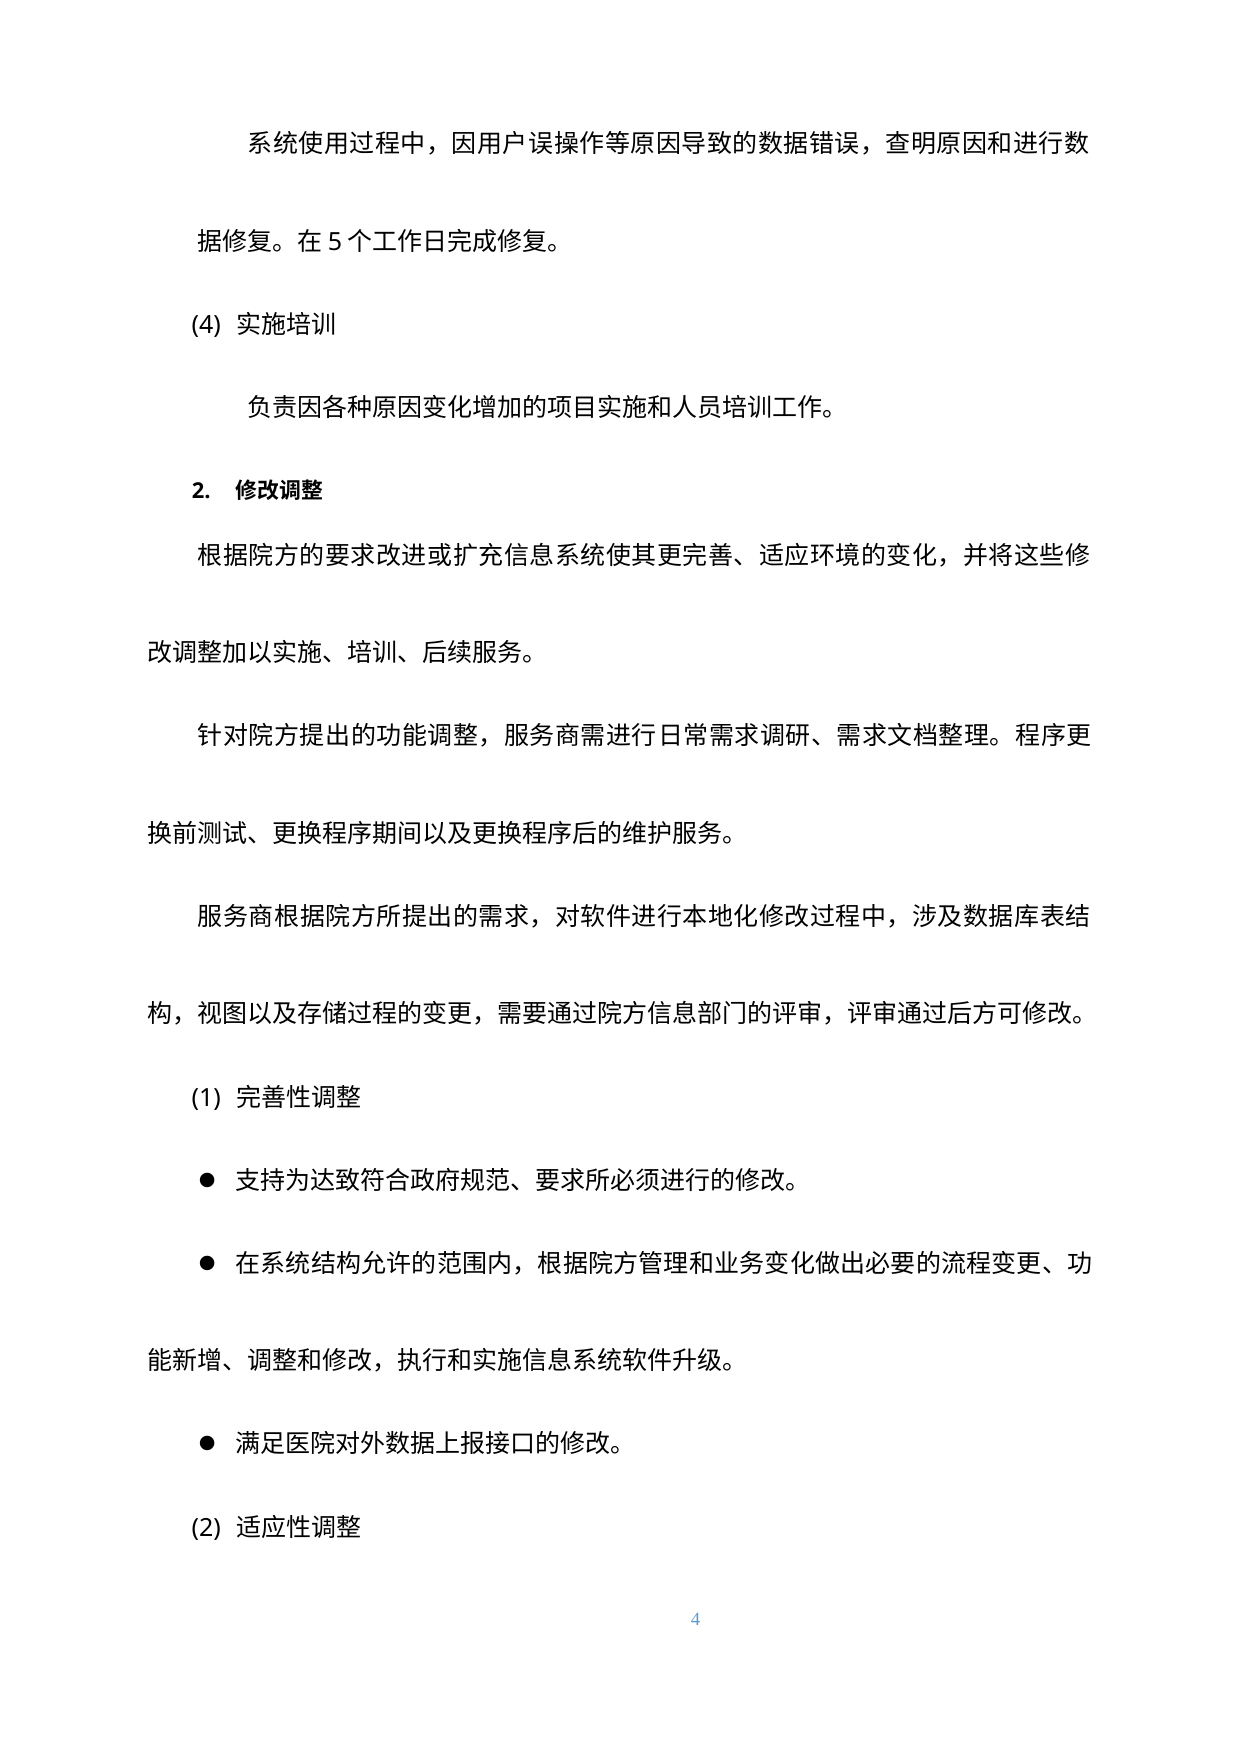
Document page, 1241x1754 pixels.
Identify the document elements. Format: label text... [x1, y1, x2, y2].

text 针对院方提出的功能调整，服务商需进行日常需求调研、需求文档整理。程序更换前测试、更换程序期间以及更换程序后的维护服务。 [148, 701, 1092, 864]
text 服务商根据院方所提出的需求，对软件进行本地化修改过程中，涉及数据库表结构，视图以及存储过程的变更，需要通过院方信息部门的评审，评审通过后方可修改。 [148, 882, 1092, 1044]
list 适应性调整 [191, 1493, 1092, 1558]
list 在系统结构允许的范围内，根据院方管理和业务变化做出必要的流程变更、功能新增、调整和修改，执行和实施信息系统软件升级。 [148, 1229, 1092, 1391]
text 系统使用过程中，因用户误操作等原因导致的数据错误，查明原因和进行数据修复。在5个工作日完成修复。 [198, 109, 1092, 272]
text 根据院方的要求改进或扩充信息系统使其更完善、适应环境的变化，并将这些修改调整加以实施、培训、后续服务。 [148, 521, 1092, 683]
list 实施培训 [191, 290, 1092, 355]
list 满足医院对外数据上报接口的修改。 [148, 1409, 1092, 1474]
list 完善性调整 [191, 1063, 1092, 1128]
list 修改调整 [148, 472, 1092, 505]
text 负责因各种原因变化增加的项目实施和人员培训工作。 [198, 373, 1092, 438]
list 支持为达致符合政府规范、要求所必须进行的修改。 [148, 1146, 1092, 1211]
